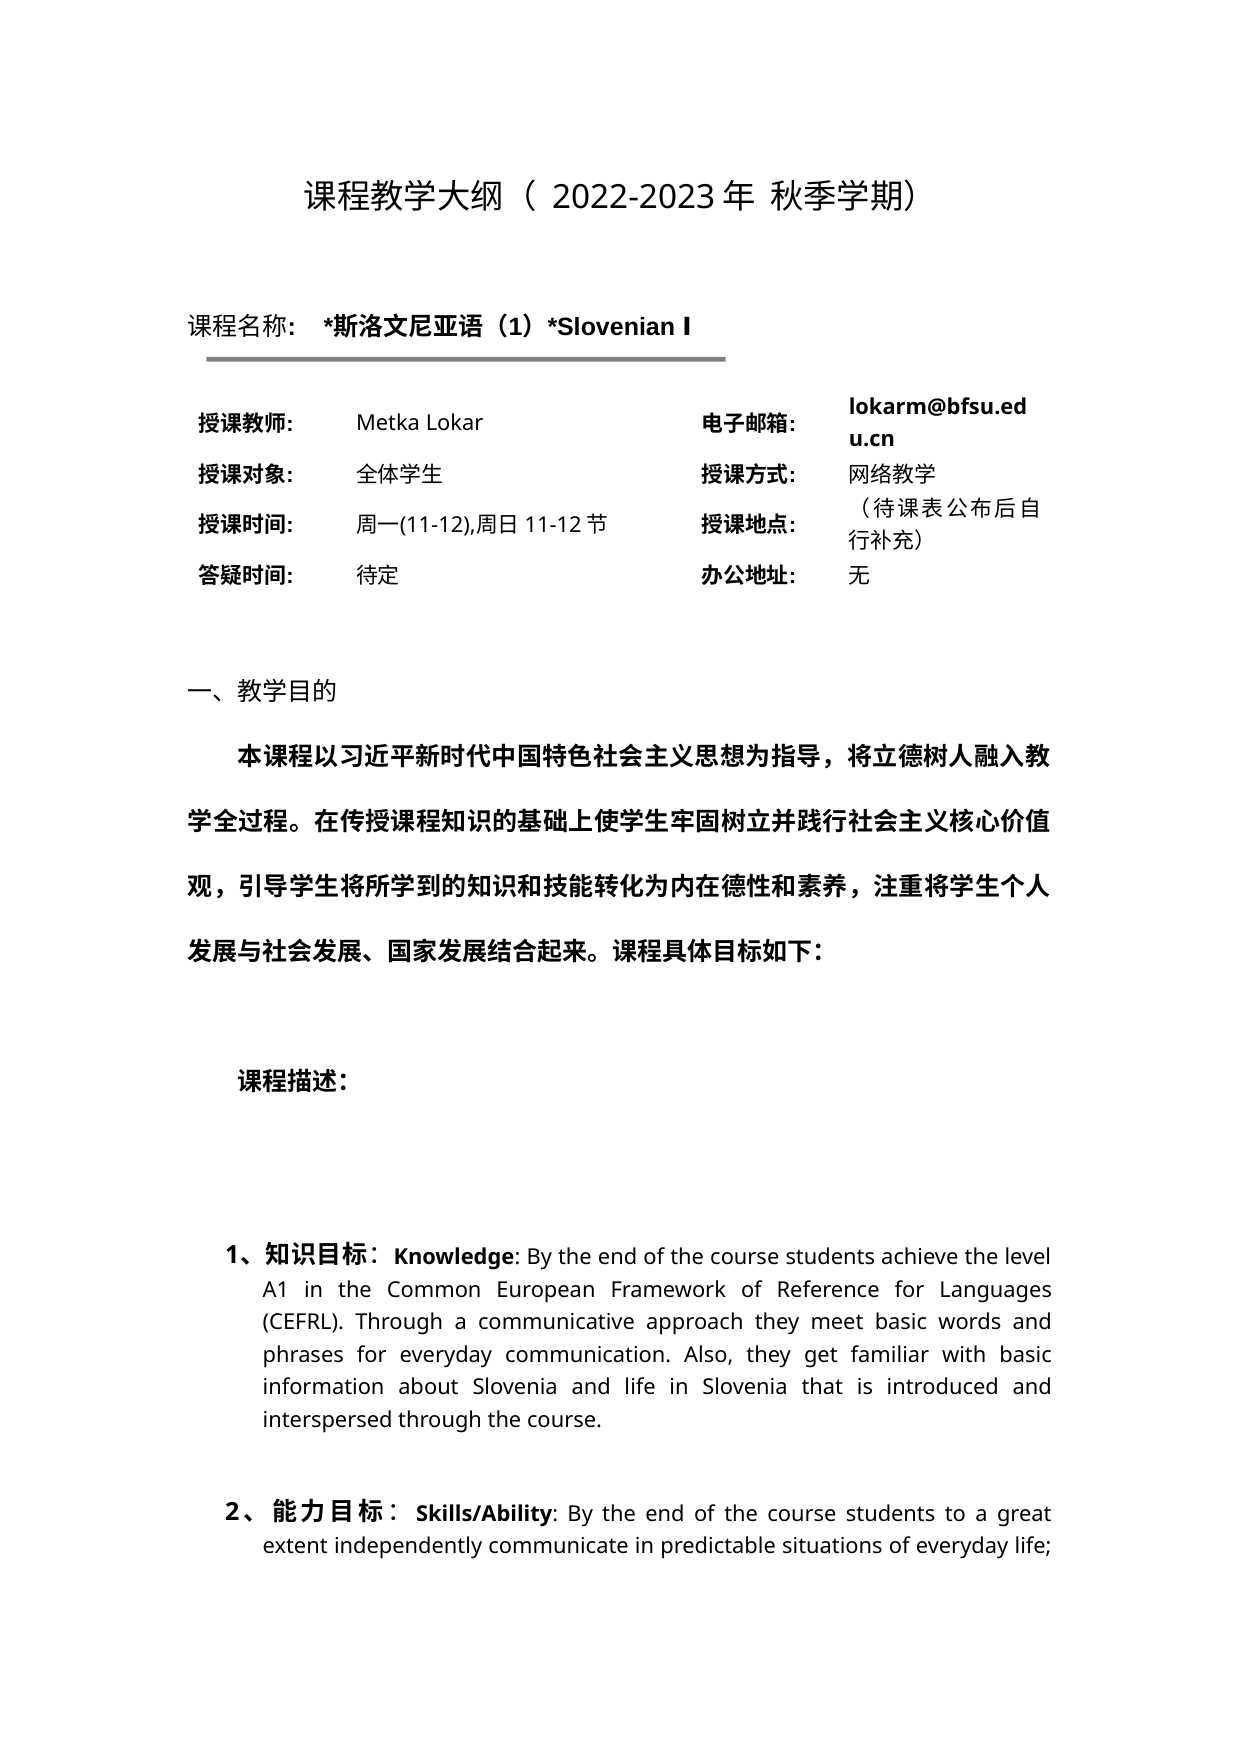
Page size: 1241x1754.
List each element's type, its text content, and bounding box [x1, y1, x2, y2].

text 课程描述： [187, 1047, 1053, 1112]
table_header lokarm@bfsu.edu.cn [837, 390, 1053, 454]
table_cell 无 [837, 556, 1053, 592]
table_cell 答疑时间: [188, 556, 344, 592]
table_cell 授课方式: [659, 455, 837, 491]
text 本课程以习近平新时代中国特色社会主义思想为指导，将立德树人融入教学全过程。在传授课程知识的基础上使学生牢固树立并践行社会主义核心价值观，引导学生将所学到的知识和技能转化为内在德性和素养，注重将学生个人发展与社会发展、国家发展结合起来。课程具体目标如下： [187, 722, 1053, 982]
table_cell 全体学生 [345, 455, 659, 491]
text 1、知识目标：Knowledge: By the end of the course students achieve the level A1 in the Common European Framework of Reference for Languages (CEFRL). Through a communicative approach they meet basic words and phrases for everyday communication. Also, they get familiar with basic information about Slovenia and life in Slovenia that is introduced and interspersed through the course. [225, 1206, 1053, 1433]
table_cell 授课时间: [188, 491, 344, 556]
table_cell 办公地址: [659, 556, 837, 592]
table_cell 授课对象: [188, 455, 344, 491]
table_header 授课教师: [188, 390, 344, 454]
table_cell 授课地点: [659, 491, 837, 556]
text 课程名称: *斯洛文尼亚语（1）*Slovenian Ⅰ [187, 292, 1053, 357]
text 一、教学目的 [187, 657, 1053, 722]
table_cell 待定 [345, 556, 659, 592]
table_header Metka Lokar [345, 390, 659, 454]
table_cell 网络教学 [837, 455, 1053, 491]
text 课程教学大纲（ 2022-2023年 秋季学期） [187, 162, 1053, 227]
table_cell （待课表公布后自行补充） [837, 491, 1053, 556]
table_cell 周一(11-12),周日 11-12节 [345, 491, 659, 556]
table_header 电子邮箱: [659, 390, 837, 454]
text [225, 1463, 1053, 1560]
